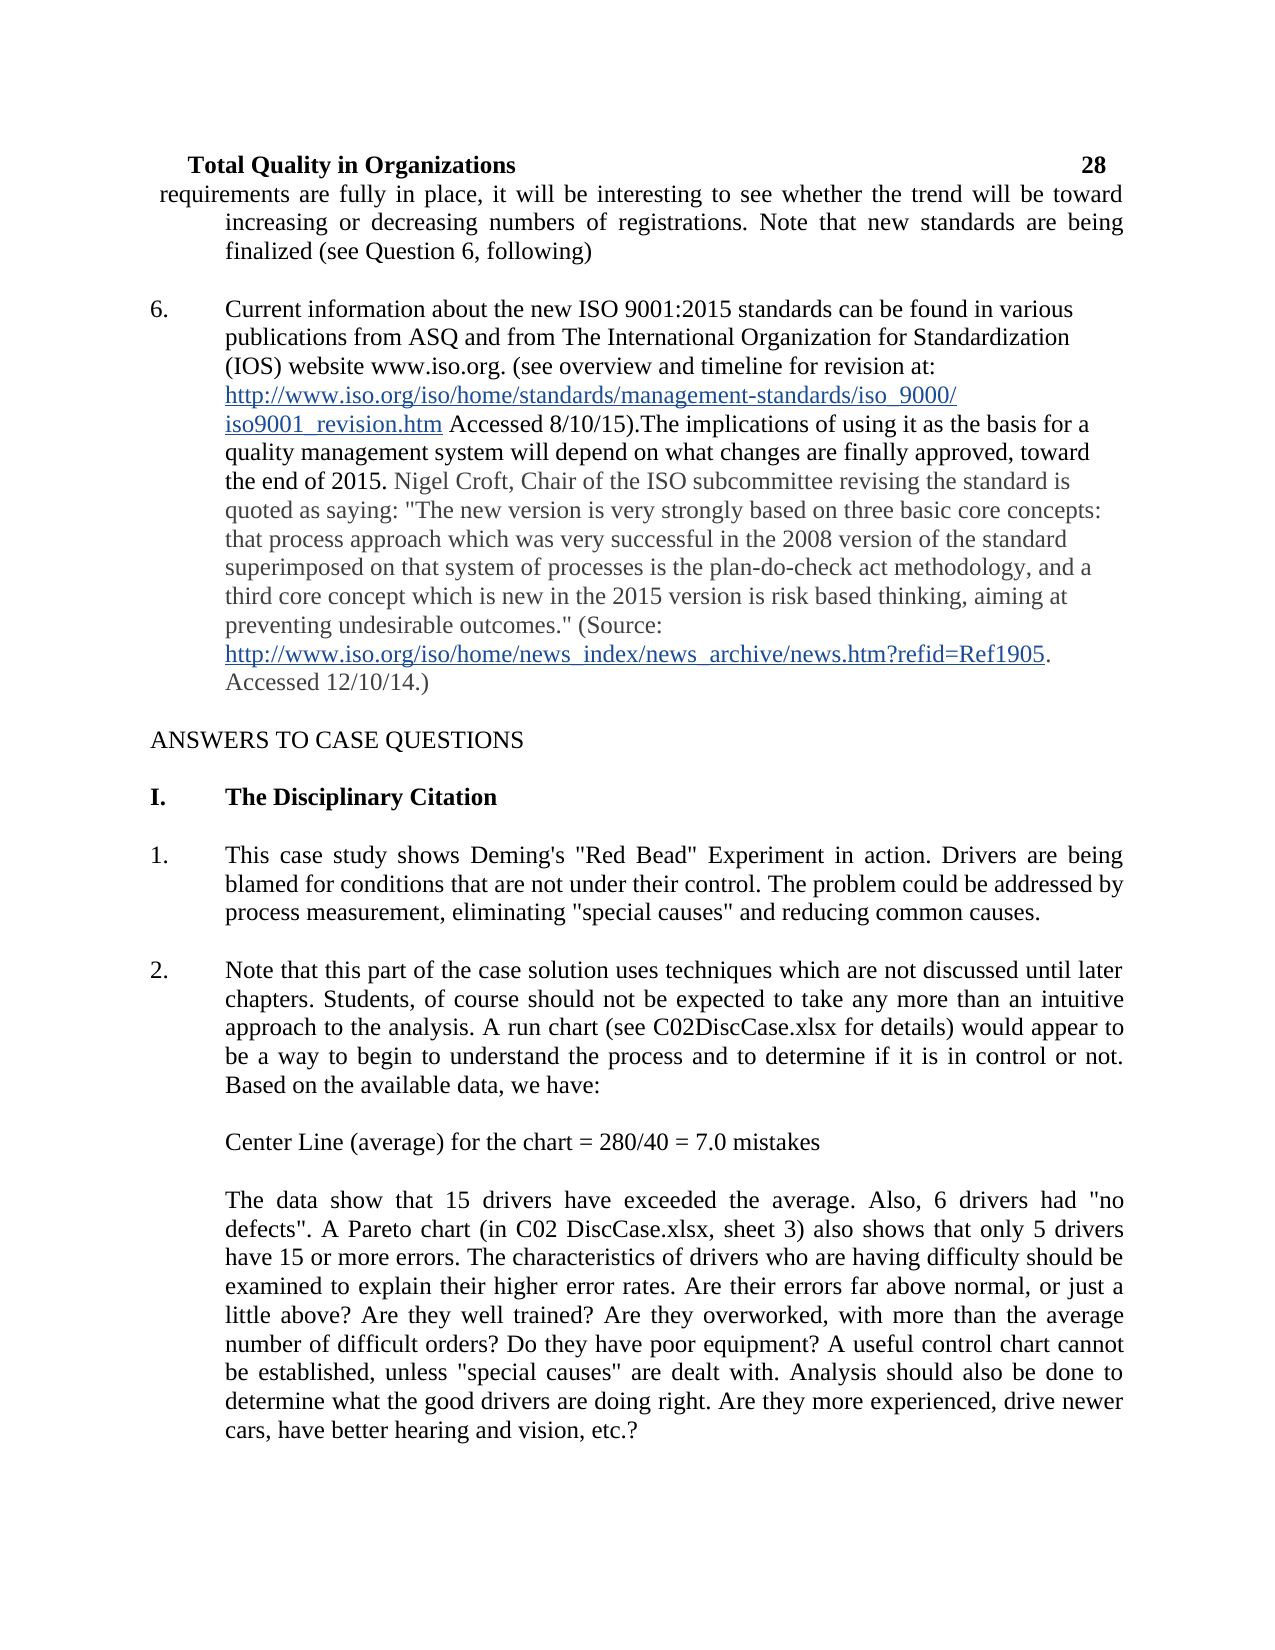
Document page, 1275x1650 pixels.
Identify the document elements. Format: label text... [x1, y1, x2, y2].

text The data show that 15 drivers have exceeded the average. Also, 6 drivers had "no defects". A Pareto chart (in C02 DiscCase.xlsx, sheet 3) also shows that only 5 drivers have 15 or more errors. The characteristics of drivers who are having difficulty should be examined to explain their higher error rates. Are their errors far above normal, or just a little above? Are they well trained? Are they overworked, with more than the average number of difficult orders? Do they have poor equipment? A useful control chart cannot be established, unless "special causes" are dealt with. Analysis should also be done to determine what the good drivers are doing right. Are they more experienced, drive newer cars, have better hearing and vision, etc.? [150, 1185, 1125, 1444]
list requirements are fully in place, it will be interesting to see whether the trend will be toward increasing or decreasing numbers of registrations. Note that new standards are being finalized (see Question 6, following) [150, 179, 1125, 265]
list ANSWERS TO CASE QUESTIONS [150, 725, 1125, 754]
text Center Line (average) for the chart = 280/40 = 7.0 mistakes [150, 1127, 1125, 1156]
text I. The Disciplinary Citation [150, 782, 1125, 811]
text 6. Current information about the new ISO 9001:2015 standards can be found in various publications from ASQ and from The International Organization for Standardization (IOS) website www.iso.org. (see overview and timeline for revision at: http://www.iso.org/iso/home/standards/management-standards/iso_9000/iso9001_revision.htm Accessed 8/10/15).The implications of using it as the basis for a quality management system will depend on what changes are finally approved, toward the end of 2015. Nigel Croft, Chair of the ISO subcommittee revising the standard is quoted as saying: "The new version is very strongly based on three basic core concepts: that process approach which was very successful in the 2008 version of the standard superimposed on that system of processes is the plan-do-check act methodology, and a third core concept which is new in the 2015 version is risk based thinking, aiming at preventing undesirable outcomes." (Source: http://www.iso.org/iso/home/news_index/news_archive/news.htm?refid=Ref1905. Accessed 12/10/14.) [150, 294, 1125, 696]
text 2. Note that this part of the case solution uses techniques which are not discussed until later chapters. Students, of course should not be expected to take any more than an intuitive approach to the analysis. A run chart (see C02DiscCase.xlsx for details) would appear to be a way to begin to understand the process and to determine if it is in control or not. Based on the available data, we have: [150, 955, 1125, 1099]
text 1. This case study shows Deming's "Red Bead" Experiment in action. Drivers are being blamed for conditions that are not under their control. The problem could be addressed by process measurement, eliminating "special causes" and reducing common causes. [150, 840, 1125, 926]
